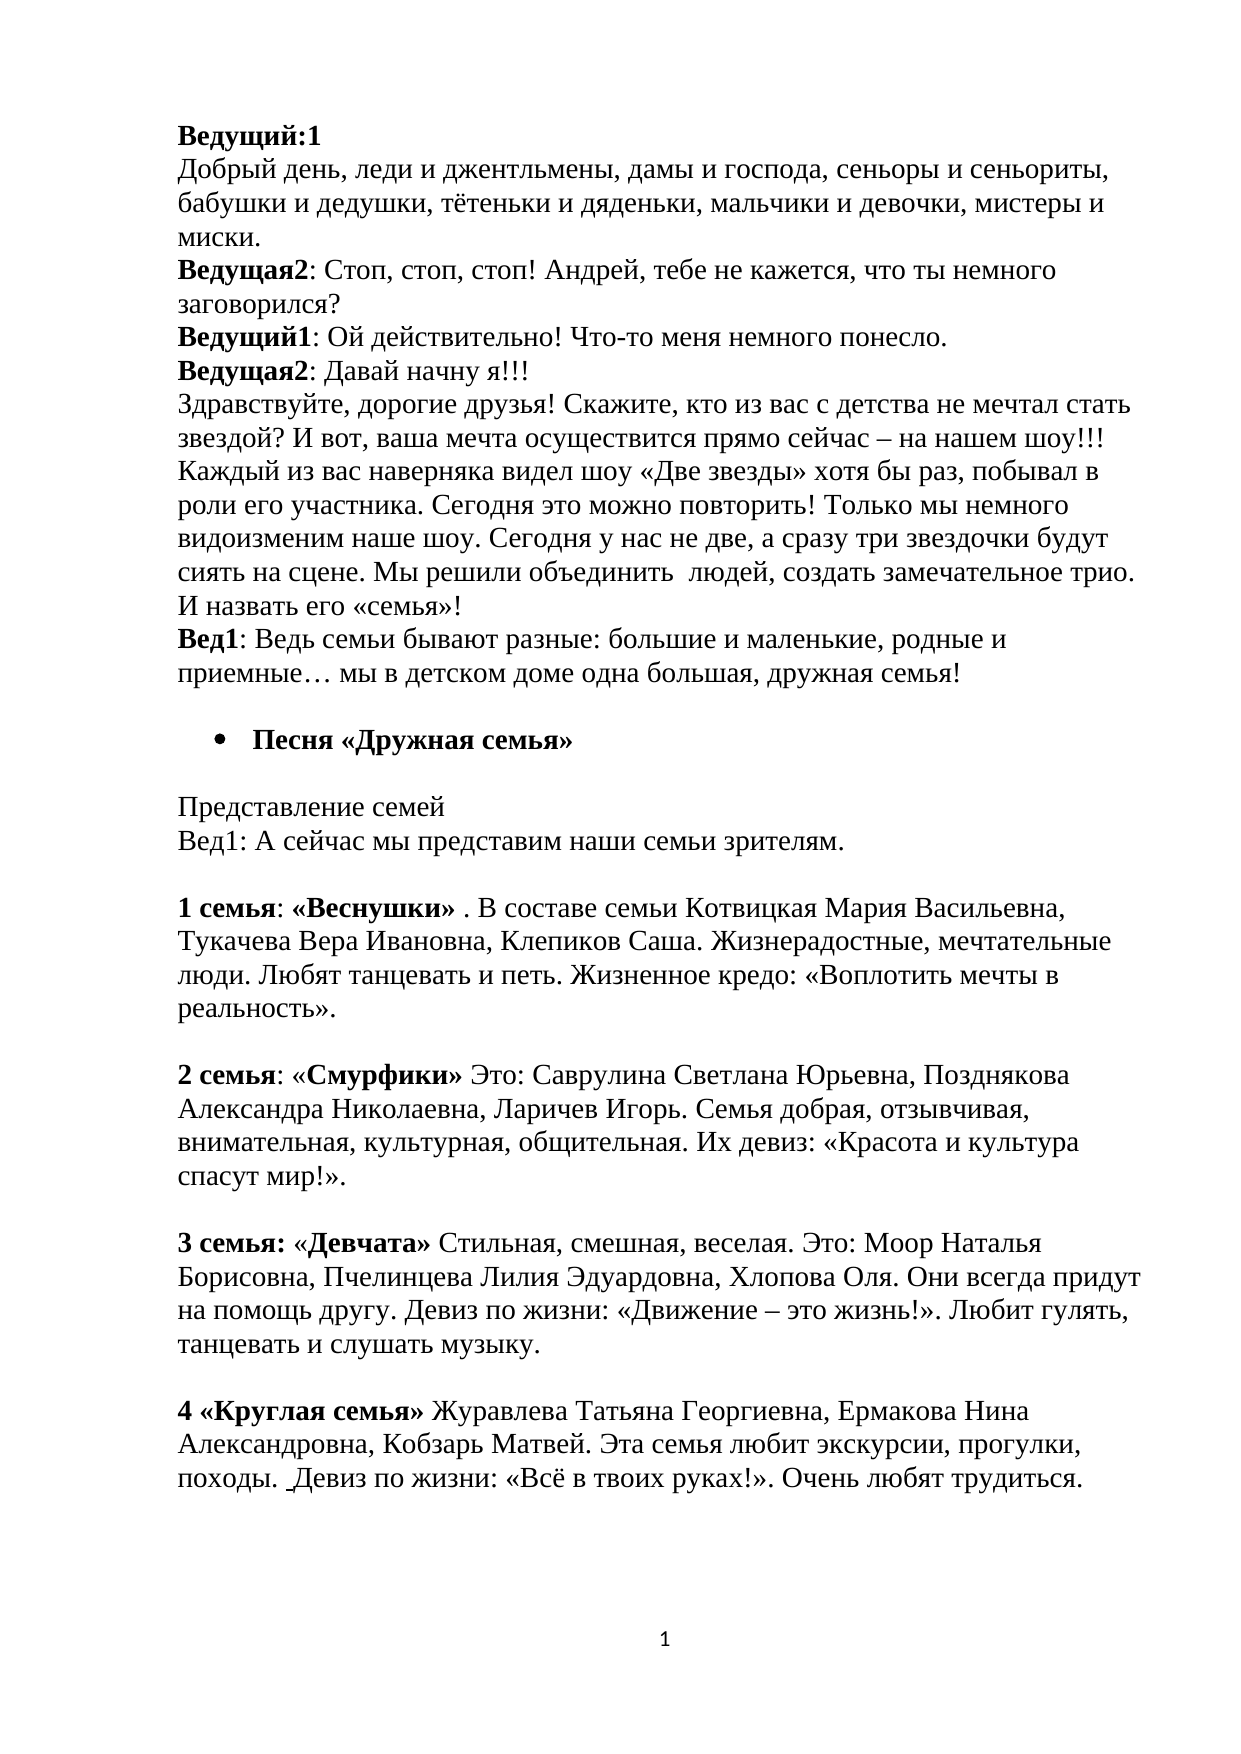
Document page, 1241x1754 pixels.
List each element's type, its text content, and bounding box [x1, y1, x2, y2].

text 3 семья: «Девчата» Стильная, смешная, веселая. Это: Моор Наталья Борисовна, Пчелинцева Лилия Эдуардовна, Хлопова Оля. Они всегда придут на помощь другу. Девиз по жизни: «Движение – это жизнь!». Любит гулять, танцевать и слушать музыку. [177, 1225, 1152, 1359]
text Вед1: А сейчас мы представим наши семьи зрителям. [177, 823, 1152, 856]
text Представление семей [177, 789, 1152, 823]
text Ведущий:1 Добрый день, леди и джентльмены, дамы и господа, сеньоры и сеньориты, бабушки и дедушки, тётеньки и дяденьки, мальчики и девочки, мистеры и миски. Ведущая2: Стоп, стоп, стоп! Андрей, тебе не кажется, что ты немного заговорился? Ведущий1: Ой действительно! Что-то меня немного понесло. Ведущая2: Давай начну я!!! Здравствуйте, дорогие друзья! Скажите, кто из вас с детства не мечтал стать звездой? И вот, ваша мечта осуществится прямо сейчас – на нашем шоу!!! Каждый из вас наверняка видел шоу «Две звезды» хотя бы раз, побывал в роли его участника. Сегодня это можно повторить! Только мы немного видоизменим наше шоу. Сегодня у нас не две, а сразу три звездочки будут сиять на сцене. Мы решили объединить людей, создать замечательное трио. И назвать его «семья»! [177, 118, 1152, 621]
text Вед1: Ведь семьи бывают разные: большие и маленькие, родные и приемные… мы в детском доме одна большая, дружная семья! [177, 621, 1152, 688]
list Песня «Дружная семья» [215, 722, 1152, 756]
text 2 семья: «Смурфики» Это: Саврулина Светлана Юрьевна, Позднякова Александра Николаевна, Ларичев Игорь. Семья добрая, отзывчивая, внимательная, культурная, общительная. Их девиз: «Красота и культура спасут мир!». [177, 1057, 1152, 1192]
text 4 «Круглая семья» Журавлева Татьяна Георгиевна, Ермакова Нина Александровна, Кобзарь Матвей. Эта семья любит экскурсии, прогулки, походы. Девиз по жизни: «Всё в твоих руках!». Очень любят трудиться. [177, 1393, 1152, 1493]
text 1 семья: «Веснушки» . В составе семьи Котвицкая Мария Васильевна, Тукачева Вера Ивановна, Клепиков Саша. Жизнерадостные, мечтательные люди. Любят танцевать и петь. Жизненное кредо: «Воплотить мечты в реальность». [177, 890, 1152, 1024]
